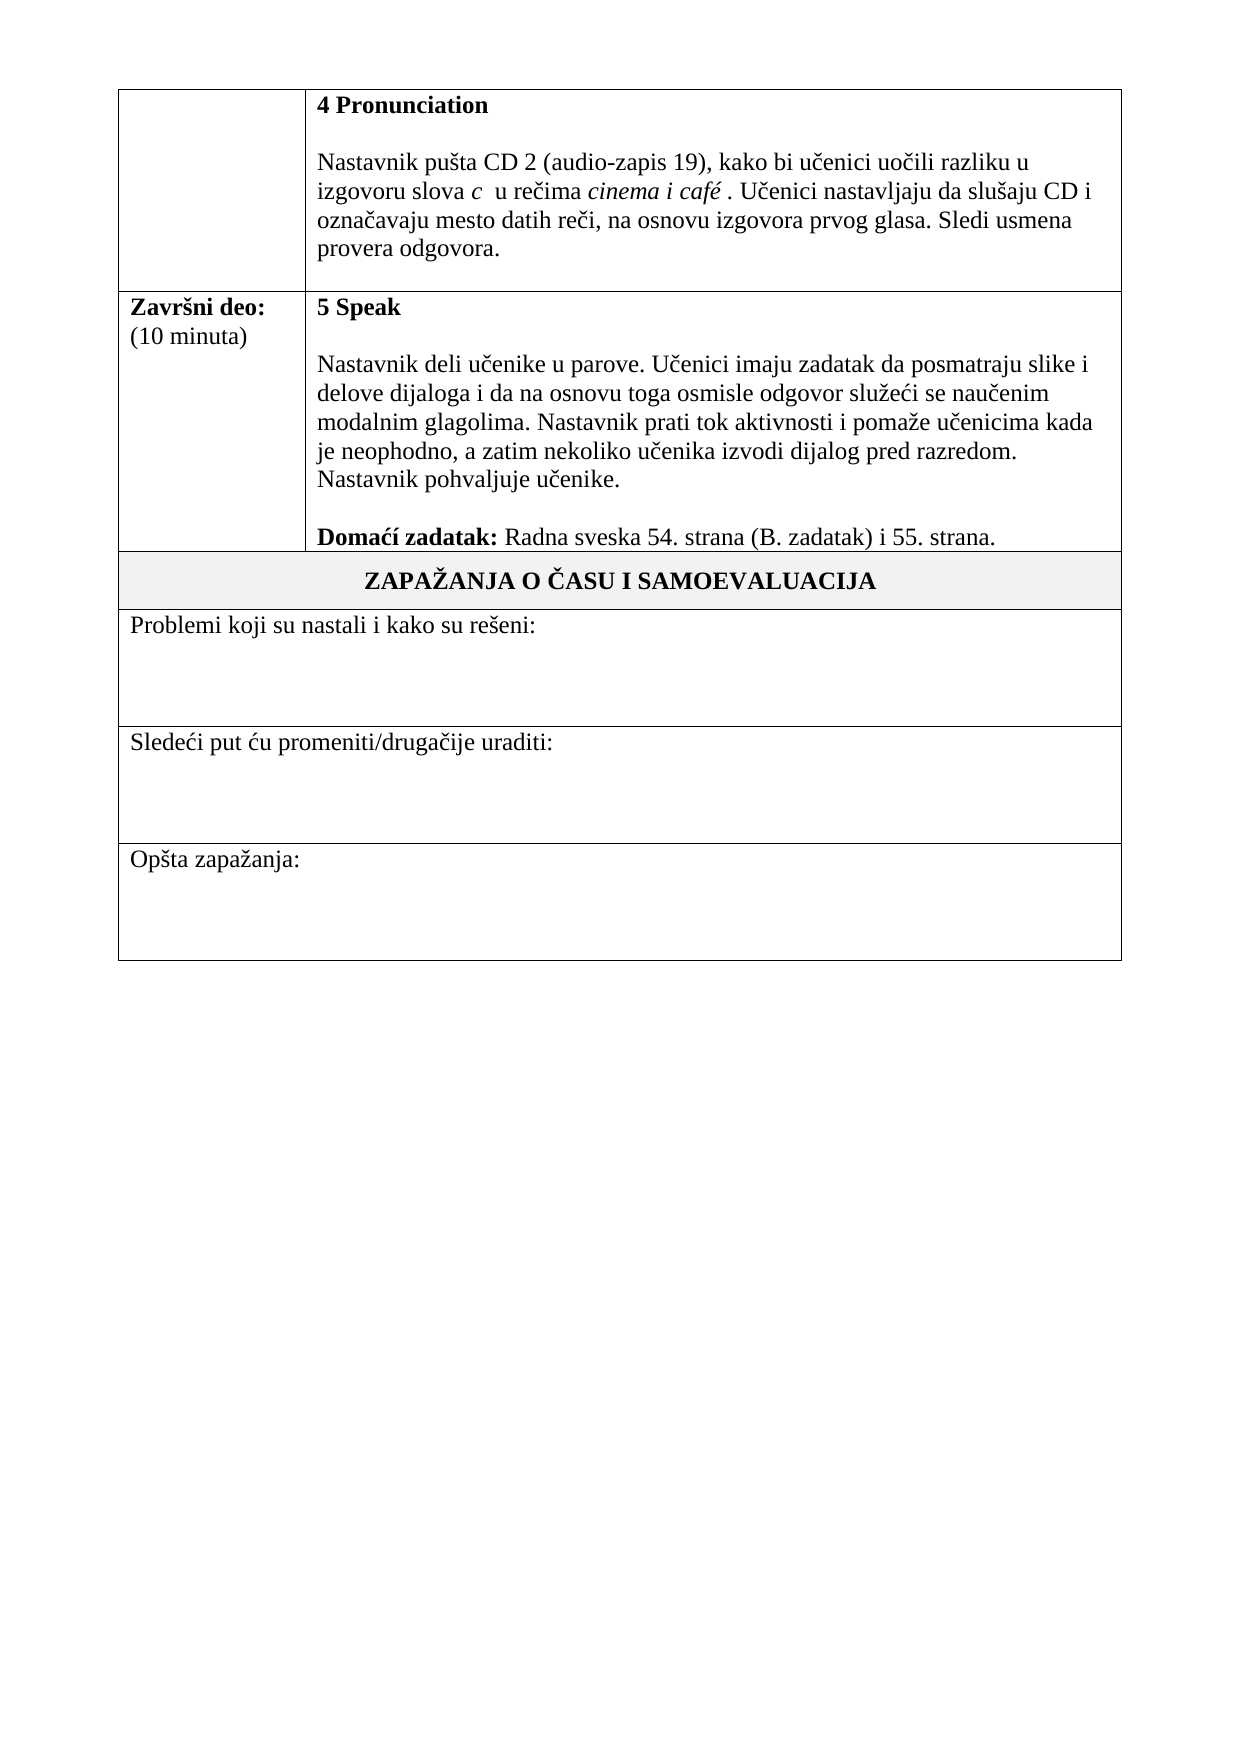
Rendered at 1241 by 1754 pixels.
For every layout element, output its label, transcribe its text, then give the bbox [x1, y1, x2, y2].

table_cell Završni deo: (10 minuta) [119, 292, 305, 551]
table_cell ZAPAŽANJA O ČASU I SAMOEVALUACIJA [119, 552, 1121, 609]
table_cell 5 Speak Nastavnik deli učenike u parove. Učenici imaju zadatak da posmatraju slike i delove dijaloga i da na osnovu toga osmisle odgovor služeći se naučenim modalnim glagolima. Nastavnik prati tok aktivnosti i pomaže učenicima kada je neophodno, a zatim nekoliko učenika izvodi dijalog pred razredom. Nastavnik pohvaljuje učenike. Domaćí zadatak: Radna sveska 54. strana (B. zadatak) i 55. strana. [306, 292, 1121, 551]
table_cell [119, 90, 305, 291]
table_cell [306, 90, 1121, 291]
table_cell Problemi koji su nastali i kako su rešeni: [119, 610, 1121, 726]
table_cell Sledeći put ću promeniti/drugačije uraditi: [119, 727, 1121, 843]
table_cell Opšta zapažanja: [119, 844, 1121, 960]
